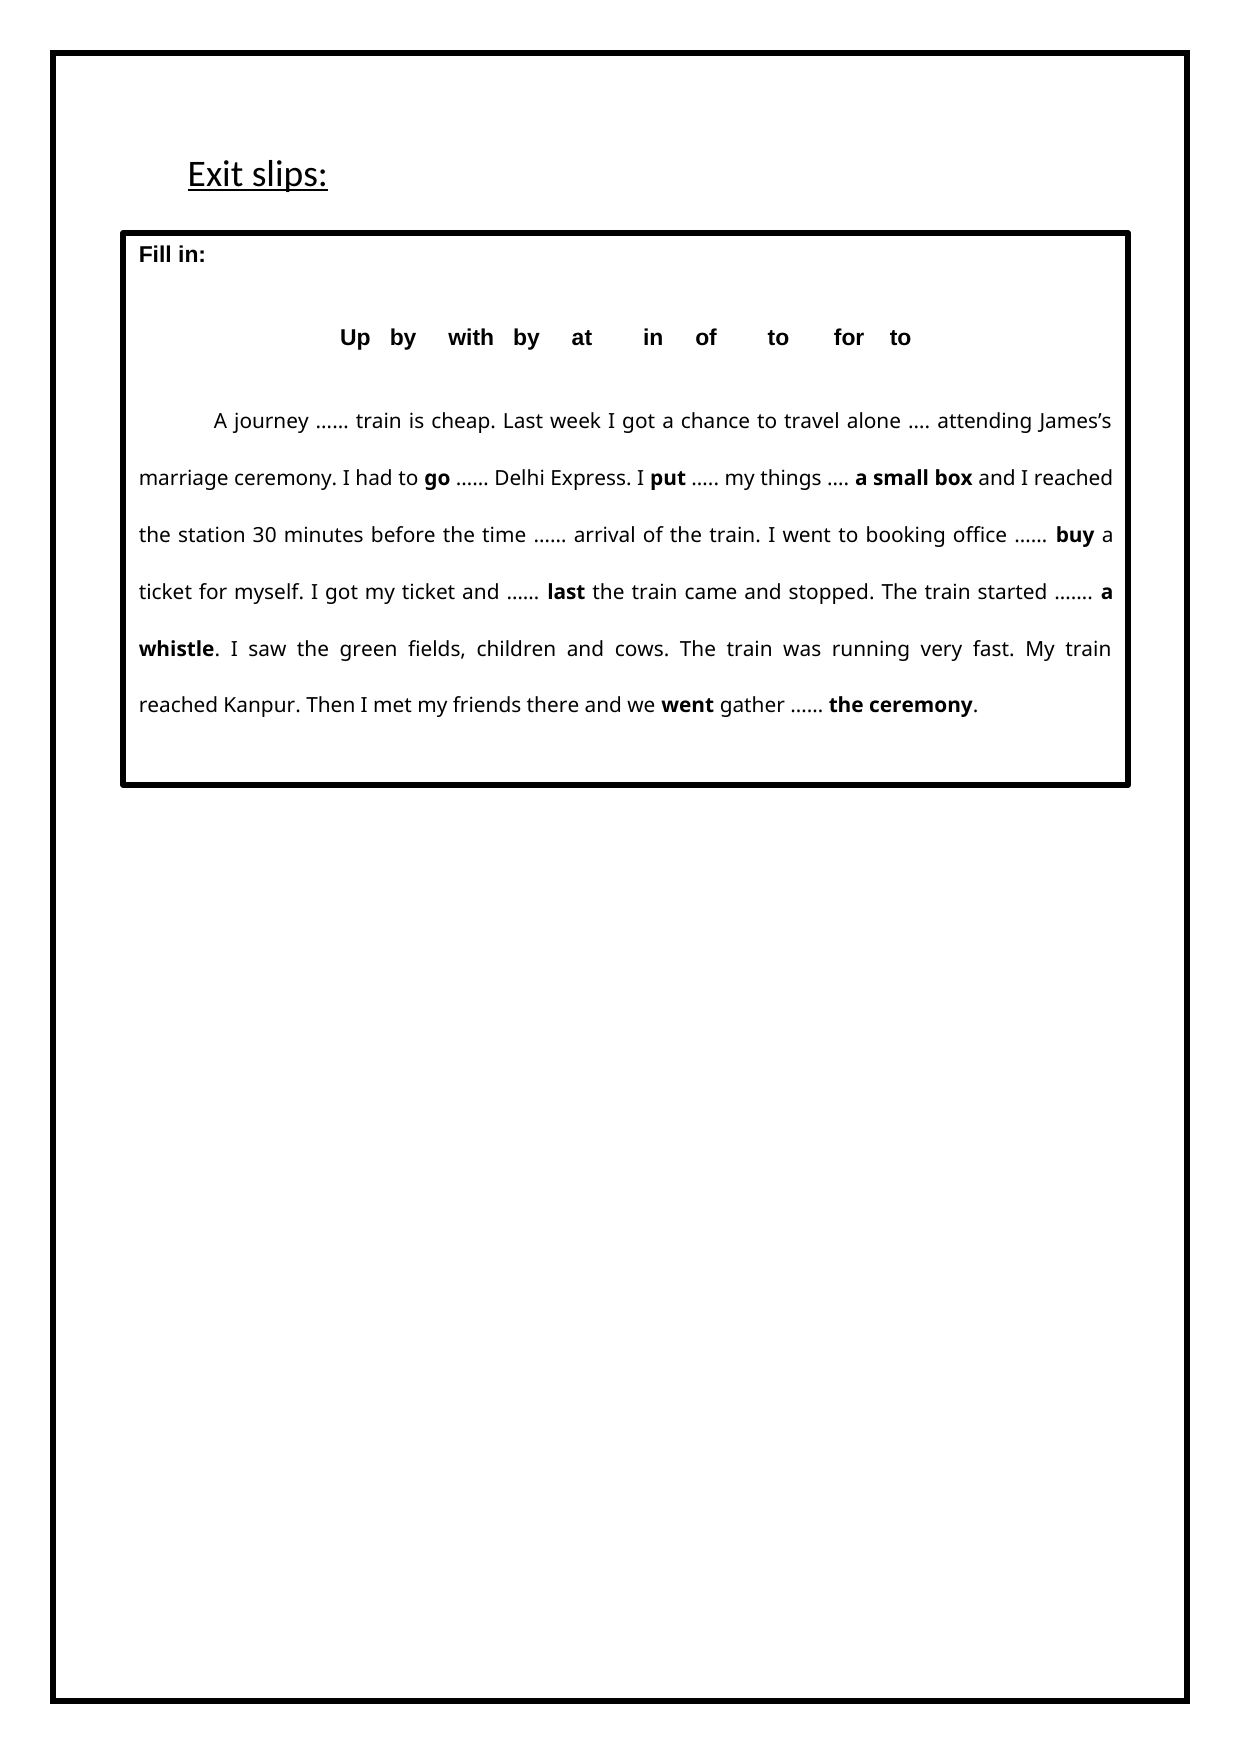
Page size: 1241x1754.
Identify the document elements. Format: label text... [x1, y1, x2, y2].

text Exit slips: [187, 150, 1053, 196]
